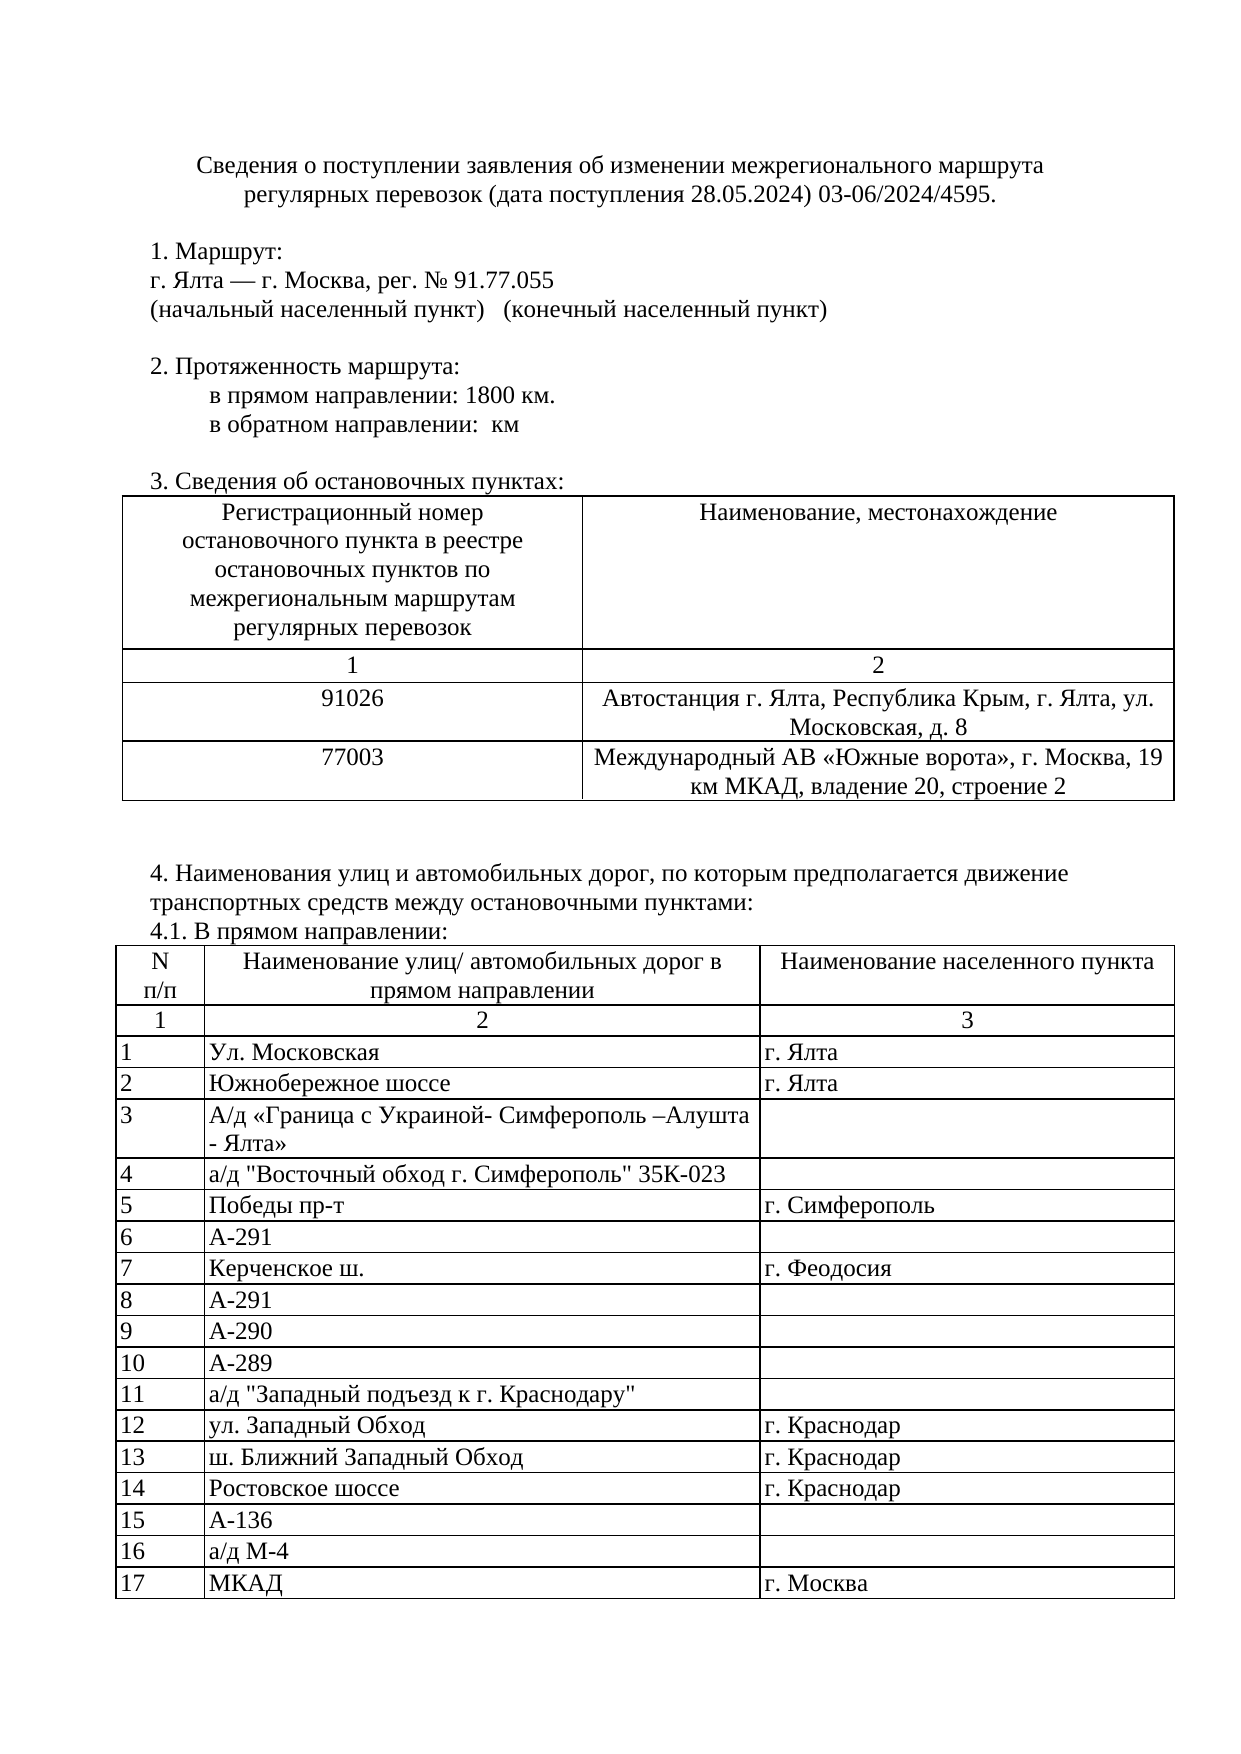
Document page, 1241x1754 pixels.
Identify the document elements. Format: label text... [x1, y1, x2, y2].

table_header Наименование, местонахождение [583, 497, 1173, 648]
table_cell 12 [117, 1411, 204, 1440]
table_cell г. Москва [761, 1568, 1174, 1598]
table_header N п/п [117, 946, 204, 1004]
table_cell Южнобережное шоссе [205, 1068, 759, 1098]
table_cell 9 [117, 1316, 204, 1346]
table_cell [761, 1285, 1174, 1314]
table_cell 14 [117, 1473, 204, 1503]
table_cell 6 [117, 1222, 204, 1252]
text 4.1. В прямом направлении: [150, 916, 1090, 945]
table_cell А/д «Граница с Украиной- Симферополь –Алушта - Ялта» [205, 1100, 759, 1157]
table_cell г. Ялта [761, 1068, 1174, 1098]
table_cell [761, 1348, 1174, 1377]
table_cell г. Краснодар [761, 1442, 1174, 1472]
table_cell 7 [117, 1253, 204, 1283]
text 1. Маршрут: [150, 236, 1090, 265]
table_cell Победы пр-т [205, 1190, 759, 1220]
table_cell г. Феодосия [761, 1253, 1174, 1283]
table_cell А-291 [205, 1222, 759, 1252]
table_cell г. Краснодар [761, 1411, 1174, 1440]
table_cell г. Краснодар [761, 1473, 1174, 1503]
text в прямом направлении: 1800 км. [150, 380, 1090, 409]
table_cell 1 [117, 1006, 204, 1035]
table_cell [761, 1222, 1174, 1252]
table_cell 2 [117, 1068, 204, 1098]
table_cell ш. Ближний Западный Обход [205, 1442, 759, 1472]
table_cell 16 [117, 1536, 204, 1566]
table_header Регистрационный номер остановочного пункта в реестре остановочных пунктов по межрегиональным маршрутам регулярных перевозок [123, 497, 582, 648]
table_cell А-290 [205, 1316, 759, 1346]
table_cell 2 [205, 1006, 759, 1035]
table_cell Ул. Московская [205, 1037, 759, 1067]
table_cell Международный АВ «Южные ворота», г. Москва, 19 км МКАД, владение 20, строение 2 [583, 742, 1173, 799]
table_cell [761, 1159, 1174, 1189]
table_cell [761, 1379, 1174, 1409]
table_cell Ростовское шоссе [205, 1473, 759, 1503]
table_header Наименование улиц/ автомобильных дорог в прямом направлении [205, 946, 759, 1004]
table_cell 3 [761, 1006, 1174, 1035]
text Сведения о поступлении заявления об изменении межрегионального маршрута регулярных перевозок (дата поступления 28.05.2024) 03-06/2024/4595. [150, 150, 1090, 207]
text 4. Наименования улиц и автомобильных дорог, по которым предполагается движение транспортных средств между остановочными пунктами: [150, 858, 1090, 916]
table_cell а/д "Западный подъезд к г. Краснодару" [205, 1379, 759, 1409]
table_cell 10 [117, 1348, 204, 1377]
table_cell 5 [117, 1190, 204, 1220]
table_cell 17 [117, 1568, 204, 1598]
table_cell [761, 1316, 1174, 1346]
table_cell 13 [117, 1442, 204, 1472]
text в обратном направлении: км [150, 409, 1090, 437]
table_cell г. Ялта [761, 1037, 1174, 1067]
table_cell [761, 1100, 1174, 1157]
table_cell А-289 [205, 1348, 759, 1377]
table_cell г. Симферополь [761, 1190, 1174, 1220]
table_cell [761, 1536, 1174, 1566]
table_cell 91026 [123, 683, 582, 740]
table_cell ул. Западный Обход [205, 1411, 759, 1440]
table_cell Керченское ш. [205, 1253, 759, 1283]
table_cell а/д "Восточный обход г. Симферополь" 35К-023 [205, 1159, 759, 1189]
table_cell 77003 [123, 742, 582, 799]
text (начальный населенный пункт) (конечный населенный пункт) [150, 294, 1090, 322]
table_cell 4 [117, 1159, 204, 1189]
table_cell А-136 [205, 1505, 759, 1535]
table_cell а/д М-4 [205, 1536, 759, 1566]
table_cell 3 [117, 1100, 204, 1157]
table_cell 11 [117, 1379, 204, 1409]
table_cell 1 [123, 650, 582, 681]
table_cell 1 [117, 1037, 204, 1067]
table_cell МКАД [205, 1568, 759, 1598]
table_header Наименование населенного пункта [761, 946, 1174, 1004]
table_cell 2 [583, 650, 1173, 681]
table_cell Автостанция г. Ялта, Республика Крым, г. Ялта, ул. Московская, д. 8 [583, 683, 1173, 740]
table_cell [761, 1505, 1174, 1535]
table_cell 15 [117, 1505, 204, 1535]
text г. Ялта — г. Москва, рег. № 91.77.055 [150, 265, 1090, 294]
text 2. Протяженность маршрута: [150, 351, 1090, 380]
table_cell А-291 [205, 1285, 759, 1314]
table_cell 8 [117, 1285, 204, 1314]
text 3. Сведения об остановочных пунктах: [150, 466, 1090, 495]
